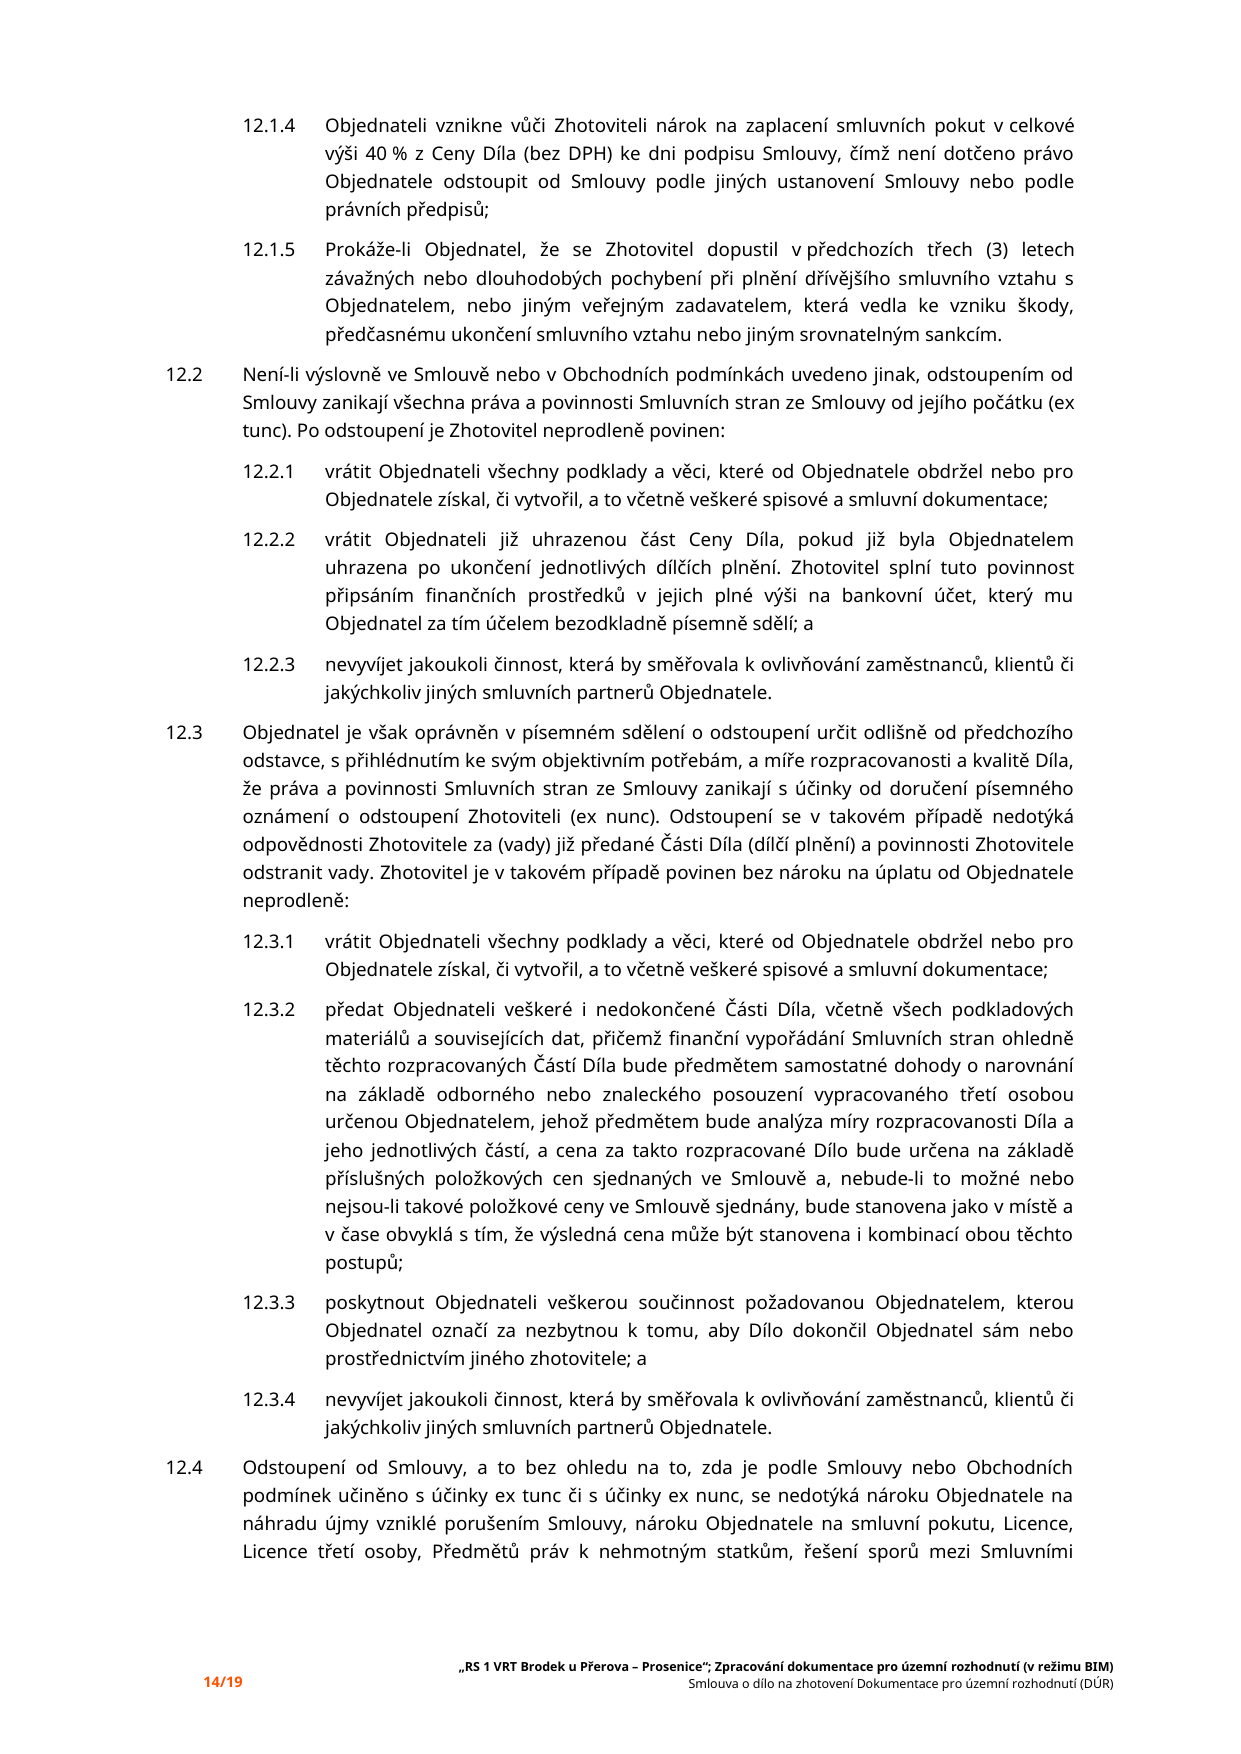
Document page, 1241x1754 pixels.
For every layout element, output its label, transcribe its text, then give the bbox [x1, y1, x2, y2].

text nevyvíjet jakoukoli činnost, která by směřovala k ovlivňování zaměstnanců, klientů či jakýchkoliv jiných smluvních partnerů Objednatele. [242, 651, 1075, 704]
text nevyvíjet jakoukoli činnost, která by směřovala k ovlivňování zaměstnanců, klientů či jakýchkoliv jiných smluvních partnerů Objednatele. [242, 1386, 1075, 1439]
text vrátit Objednateli všechny podklady a věci, které od Objednatele obdržel nebo pro Objednatele získal, či vytvořil, a to včetně veškeré spisové a smluvní dokumentace; [242, 458, 1075, 511]
text předat Objednateli veškeré i nedokončené Části Díla, včetně všech podkladových materiálů a souvisejících dat, přičemž finanční vypořádání Smluvních stran ohledně těchto rozpracovaných Částí Díla bude předmětem samostatné dohody o narovnání na základě odborného nebo znaleckého posouzení vypracovaného třetí osobou určenou Objednatelem, jehož předmětem bude analýza míry rozpracovanosti Díla a jeho jednotlivých částí, a cena za takto rozpracované Dílo bude určena na základě příslušných položkových cen sjednaných ve Smlouvě a, nebude-li to možné nebo nejsou-li takové položkové ceny ve Smlouvě sjednány, bude stanovena jako v místě a v čase obvyklá s tím, že výsledná cena může být stanovena i kombinací obou těchto postupů; [242, 997, 1075, 1274]
text Prokáže-li Objednatel, že se Zhotovitel dopustil v předchozích třech (3) letech závažných nebo dlouhodobých pochybení při plnění dřívějšího smluvního vztahu s Objednatelem, nebo jiným veřejným zadavatelem, která vedla ke vzniku škody, předčasnému ukončení smluvního vztahu nebo jiným srovnatelným sankcím. [242, 237, 1075, 346]
text Není-li výslovně ve Smlouvě nebo v Obchodních podmínkách uvedeno jinak, odstoupením od Smlouvy zanikají všechna práva a povinnosti Smluvních stran ze Smlouvy od jejího počátku (ex tunc). Po odstoupení je Zhotovitel neprodleně povinen: [165, 361, 1075, 443]
text vrátit Objednateli již uhrazenou část Ceny Díla, pokud již byla Objednatelem uhrazena po ukončení jednotlivých dílčích plnění. Zhotovitel splní tuto povinnost připsáním finančních prostředků v jejich plné výši na bankovní účet, který mu Objednatel za tím účelem bezodkladně písemně sdělí; a [242, 526, 1075, 636]
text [165, 1454, 1075, 1564]
text poskytnout Objednateli veškerou součinnost požadovanou Objednatelem, kterou Objednatel označí za nezbytnou k tomu, aby Dílo dokončil Objednatel sám nebo prostřednictvím jiného zhotovitele; a [242, 1289, 1075, 1371]
text vrátit Objednateli všechny podklady a věci, které od Objednatele obdržel nebo pro Objednatele získal, či vytvořil, a to včetně veškeré spisové a smluvní dokumentace; [242, 928, 1075, 982]
text Objednatel je však oprávněn v písemném sdělení o odstoupení určit odlišně od předchozího odstavce, s přihlédnutím ke svým objektivním potřebám, a míře rozpracovanosti a kvalitě Díla, že práva a povinnosti Smluvních stran ze Smlouvy zanikají s účinky od doručení písemného oznámení o odstoupení Zhotoviteli (ex nunc). Odstoupení se v takovém případě nedotýká odpovědnosti Zhotovitele za (vady) již předané Části Díla (dílčí plnění) a povinnosti Zhotovitele odstranit vady. Zhotovitel je v takovém případě povinen bez nároku na úplatu od Objednatele neprodleně: [165, 719, 1075, 913]
text Objednateli vznikne vůči Zhotoviteli nárok na zaplacení smluvních pokut v celkové výši 40 % z Ceny Díla (bez DPH) ke dni podpisu Smlouvy, čímž není dotčeno právo Objednatele odstoupit od Smlouvy podle jiných ustanovení Smlouvy nebo podle právních předpisů; [242, 112, 1075, 222]
